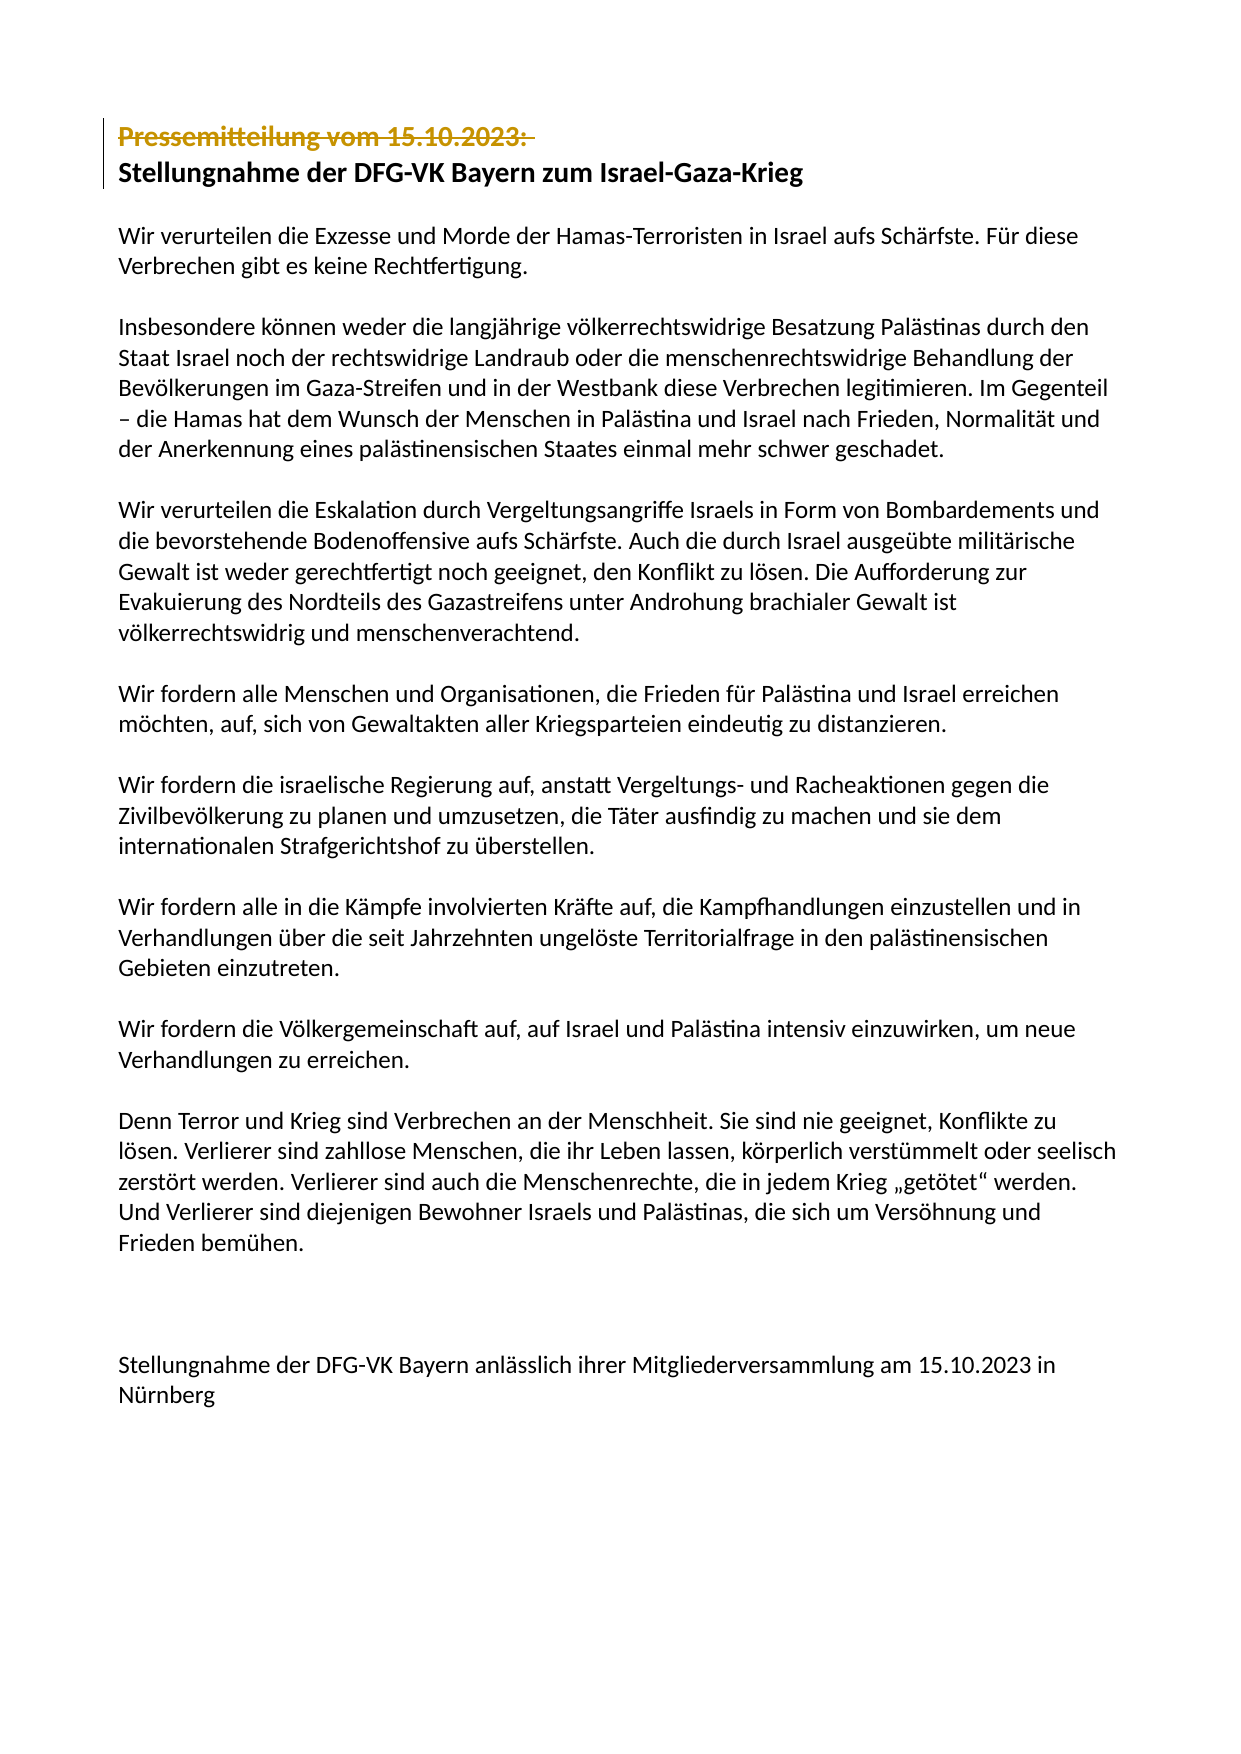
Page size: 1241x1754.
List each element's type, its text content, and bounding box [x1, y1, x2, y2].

text Insbesondere können weder die langjährige völkerrechtswidrige Besatzung Palästinas durch den Staat Israel noch der rechtswidrige Landraub oder die menschenrechtswidrige Behandlung der Bevölkerungen im Gaza-Streifen und in der Westbank diese Verbrechen legitimieren. Im Gegenteil – die Hamas hat dem Wunsch der Menschen in Palästina und Israel nach Frieden, Normalität und der Anerkennung eines palästinensischen Staates einmal mehr schwer geschadet. [118, 311, 1122, 464]
text Wir verurteilen die Exzesse und Morde der Hamas-Terroristen in Israel aufs Schärfste. Für diese Verbrechen gibt es keine Rechtfertigung. [118, 220, 1122, 281]
text Wir fordern alle in die Kämpfe involvierten Kräfte auf, die Kampfhandlungen einzustellen und in Verhandlungen über die seit Jahrzehnten ungelöste Territorialfrage in den palästinensischen Gebieten einzutreten. [118, 891, 1122, 983]
text Wir verurteilen die Eskalation durch Vergeltungsangriffe Israels in Form von Bombardements und die bevorstehende Bodenoffensive aufs Schärfste. Auch die durch Israel ausgeübte militärische Gewalt ist weder gerechtfertigt noch geeignet, den Konflikt zu lösen. Die Aufforderung zur Evakuierung des Nordteils des Gazastreifens unter Androhung brachialer Gewalt ist völkerrechtswidrig und menschenverachtend. [118, 494, 1122, 647]
text Wir fordern die Völkergemeinschaft auf, auf Israel und Palästina intensiv einzuwirken, um neue Verhandlungen zu erreichen. [118, 1013, 1122, 1074]
text Und Verlierer sind diejenigen Bewohner Israels und Palästinas, die sich um Versöhnung und Frieden bemühen. [118, 1197, 1122, 1258]
text Stellungnahme der DFG-VK Bayern zum Israel-Gaza-Krieg [118, 118, 1122, 189]
text Wir fordern alle Menschen und Organisationen, die Frieden für Palästina und Israel erreichen möchten, auf, sich von Gewaltakten aller Kriegsparteien eindeutig zu distanzieren. [118, 678, 1122, 739]
text Wir fordern die israelische Regierung auf, anstatt Vergeltungs- und Racheaktionen gegen die Zivilbevölkerung zu planen und umzusetzen, die Täter ausfindig zu machen und sie dem internationalen Strafgerichtshof zu überstellen. [118, 769, 1122, 861]
text Stellungnahme der DFG-VK Bayern anlässlich ihrer Mitgliederversammlung am 15.10.2023 in Nürnberg [118, 1349, 1122, 1410]
text Denn Terror und Krieg sind Verbrechen an der Menschheit. Sie sind nie geeignet, Konflikte zu lösen. Verlierer sind zahllose Menschen, die ihr Leben lassen, körperlich verstümmelt oder seelisch zerstört werden. Verlierer sind auch die Menschenrechte, die in jedem Krieg „getötet“ werden. [118, 1105, 1122, 1197]
